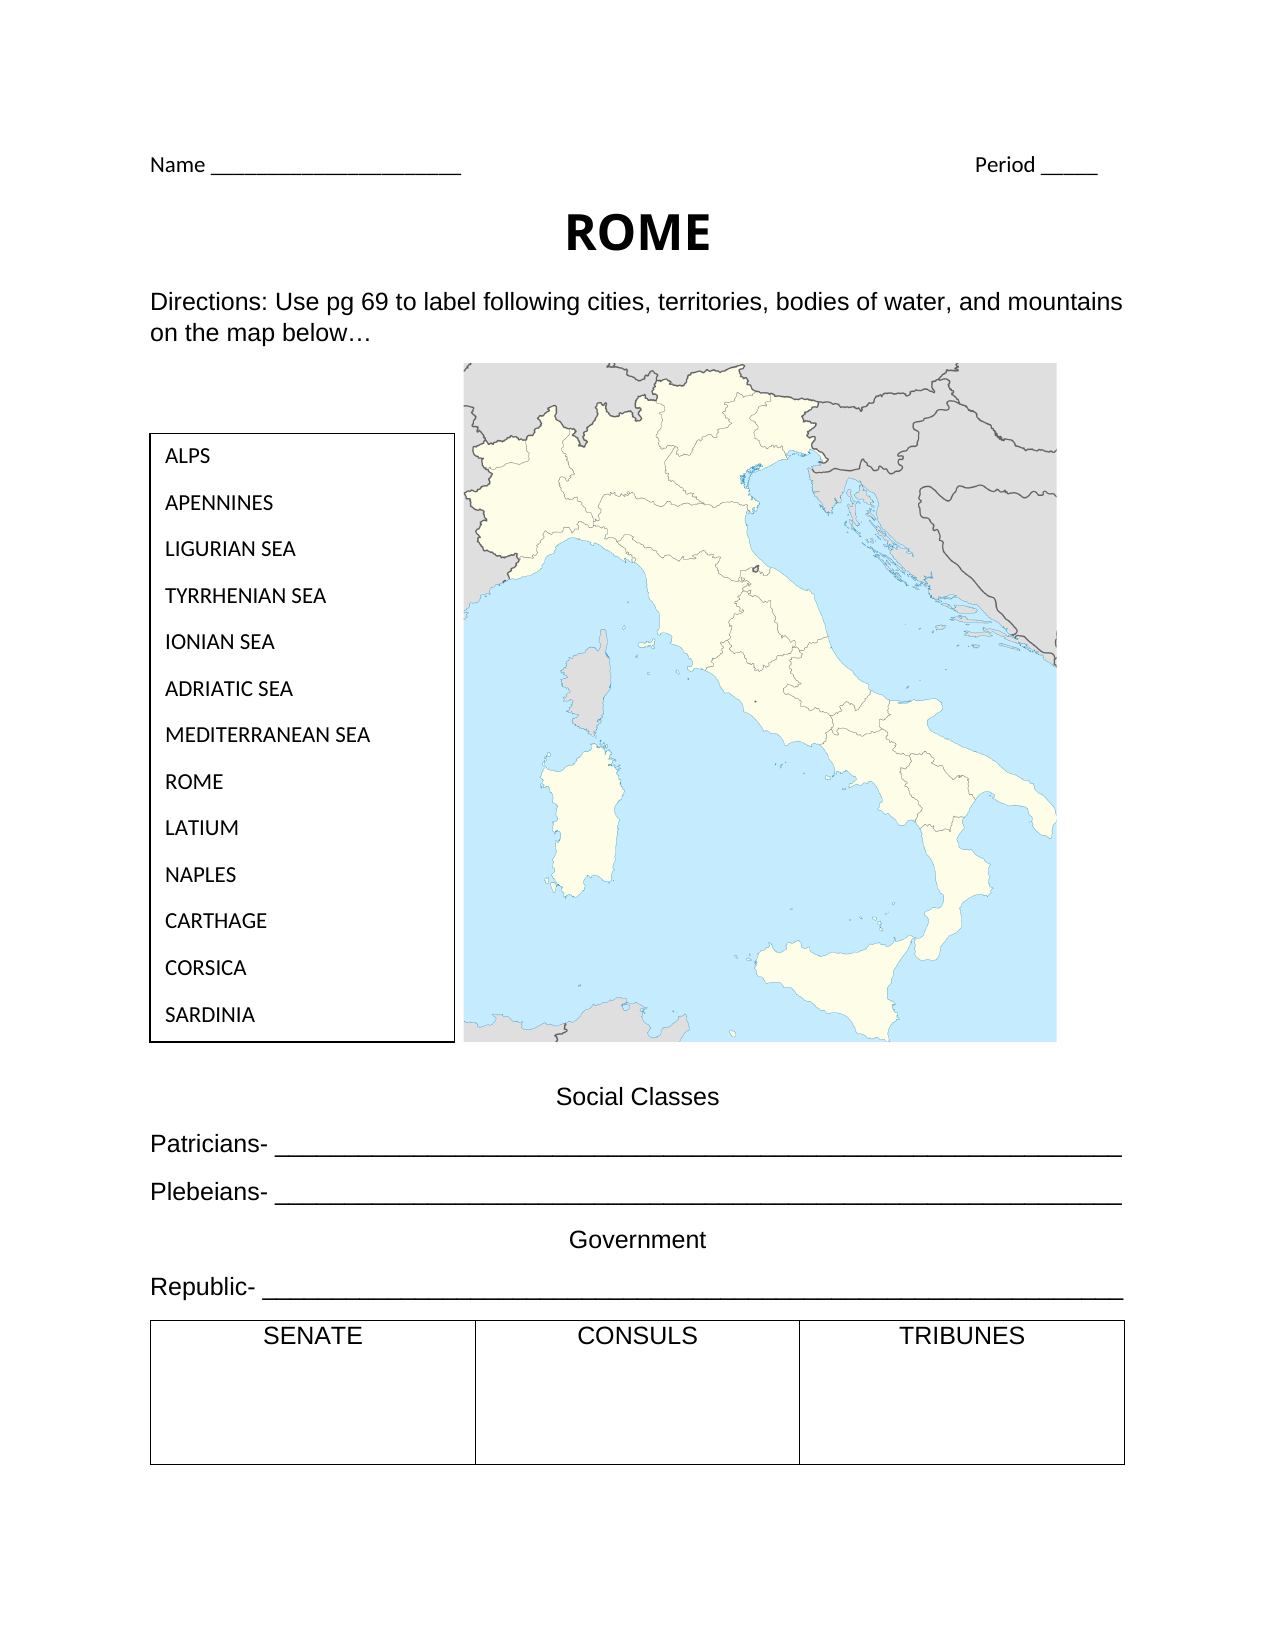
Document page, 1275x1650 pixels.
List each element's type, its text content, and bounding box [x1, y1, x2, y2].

table_header CONSULS [476, 1321, 799, 1464]
text Patricians- _____________________________________________________________ [150, 1129, 1125, 1158]
text Plebeians- _____________________________________________________________ [150, 1177, 1125, 1206]
text Republic- ______________________________________________________________ [150, 1272, 1125, 1301]
text Name ______________________ Period _____ [150, 150, 1125, 178]
text Directions: Use pg 69 to label following cities, territories, bodies of water, and mountains on the map below… [150, 287, 1125, 347]
table_header SENATE [151, 1321, 475, 1464]
table_header TRIBUNES [800, 1321, 1124, 1464]
text Social Classes [150, 1081, 1125, 1110]
text ROME [150, 197, 1125, 265]
picture [463, 363, 1057, 1042]
text Government [150, 1224, 1125, 1253]
